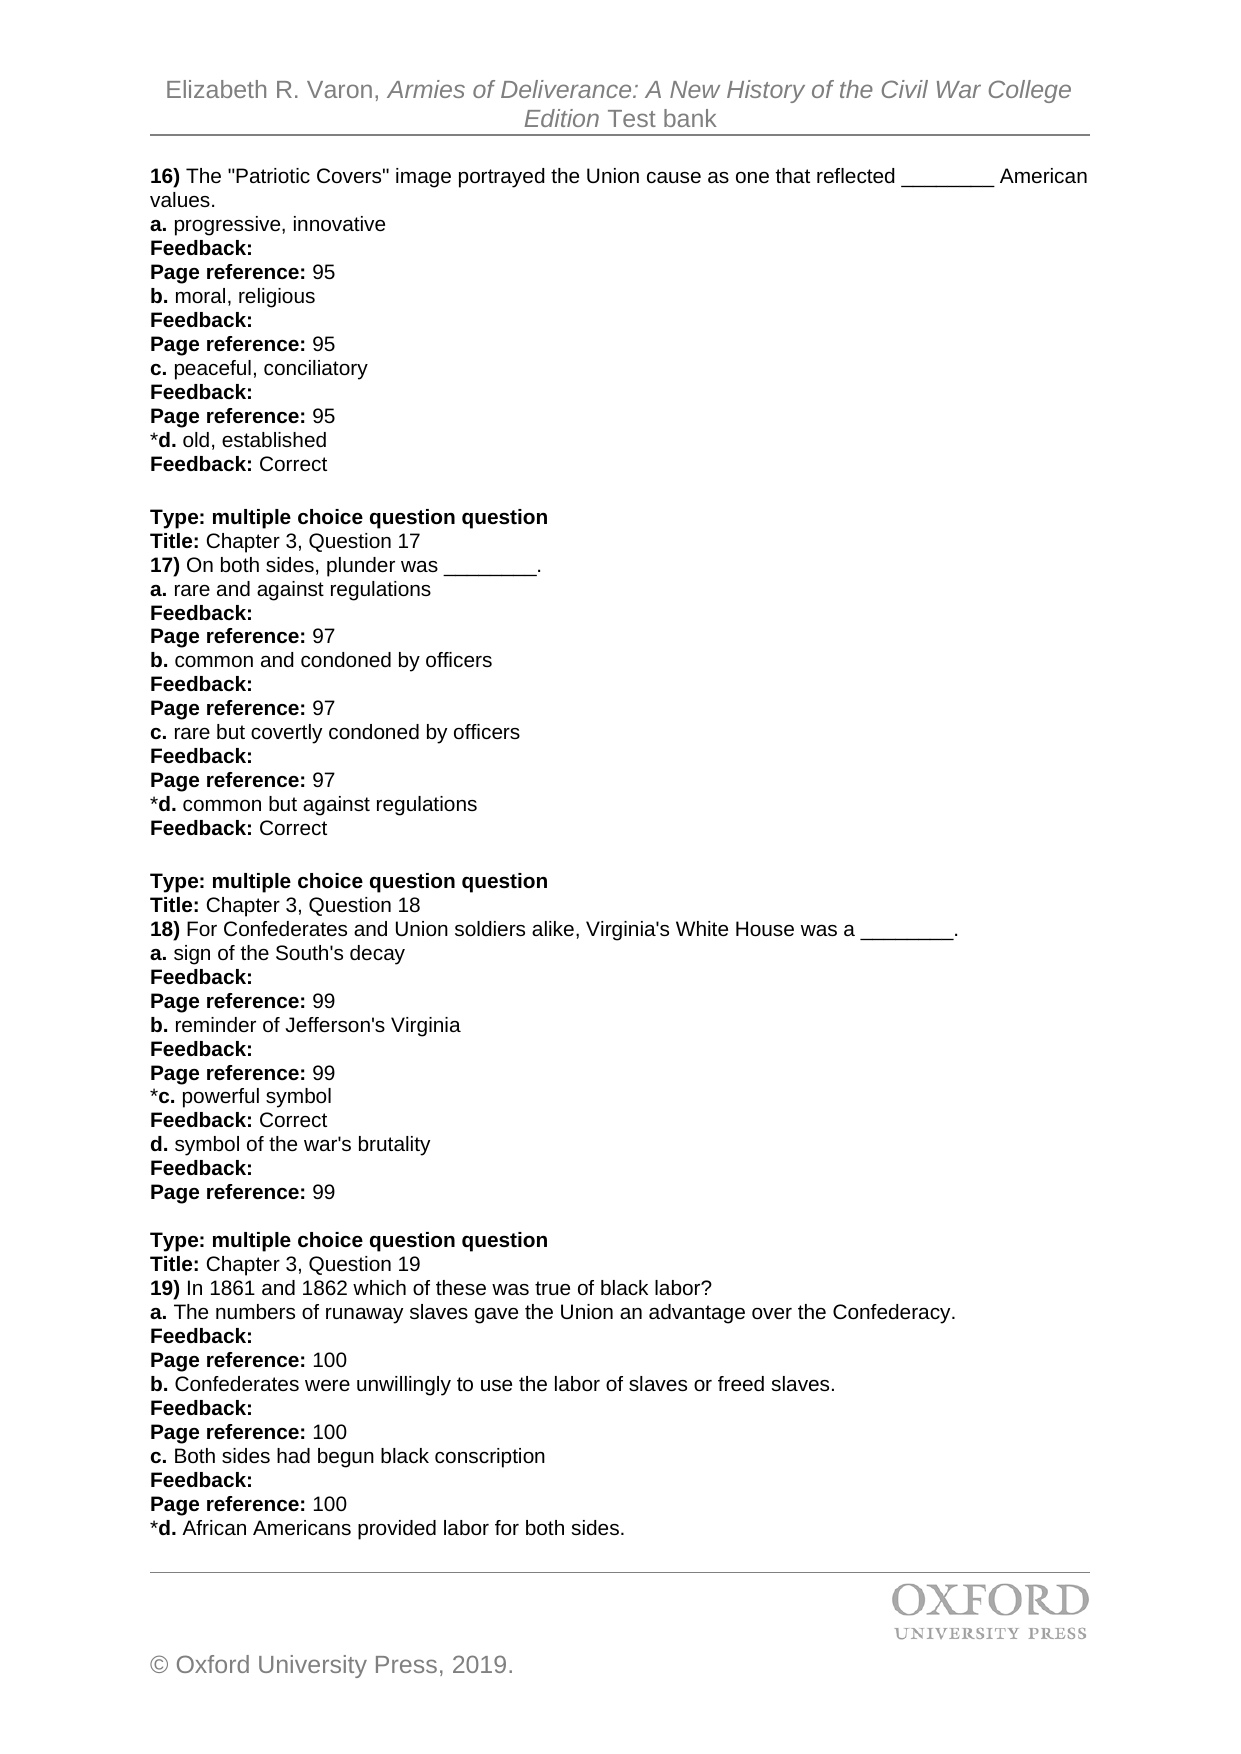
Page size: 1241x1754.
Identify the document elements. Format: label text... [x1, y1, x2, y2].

text Feedback: Correct [150, 816, 1090, 869]
text Title: Chapter 3, Question 17 [150, 528, 1090, 552]
text *d. African Americans provided labor for both sides. [150, 1516, 1090, 1539]
text Feedback: Page reference: 100 [150, 1324, 1090, 1372]
text Feedback: Page reference: 95 [150, 380, 1090, 428]
text 17) On both sides, plunder was ________. [150, 552, 1090, 576]
text Feedback: Correct d. symbol of the war's brutality [150, 1108, 1090, 1156]
text Feedback: Page reference: 100 [150, 1396, 1090, 1444]
text Feedback: Page reference: 97 [150, 600, 1090, 648]
text Type: multiple choice question question [150, 869, 1090, 893]
text b. moral, religious [150, 284, 1090, 308]
text 19) In 1861 and 1862 which of these was true of black labor? [150, 1276, 1090, 1300]
text *d. old, established [150, 428, 1090, 452]
text Type: multiple choice question question [150, 1228, 1090, 1252]
text a. rare and against regulations [150, 576, 1090, 600]
text 16) The "Patriotic Covers" image portrayed the Union cause as one that reflected ________ American values. [150, 164, 1090, 212]
text a. The numbers of runaway slaves gave the Union an advantage over the Confederacy. [150, 1300, 1090, 1324]
text Title: Chapter 3, Question 19 [150, 1252, 1090, 1276]
text Feedback: Page reference: 97 [150, 744, 1090, 792]
text c. peaceful, conciliatory [150, 356, 1090, 380]
text Feedback: Page reference: 99 [150, 1036, 1090, 1084]
text 18) For Confederates and Union soldiers alike, Virginia's White House was a ________. [150, 917, 1090, 941]
text a. sign of the South's decay [150, 941, 1090, 964]
text c. Both sides had begun black conscription [150, 1444, 1090, 1468]
picture [890, 1575, 1091, 1651]
text Feedback: Correct [150, 452, 1090, 504]
text *d. common but against regulations [150, 792, 1090, 816]
text Feedback: Page reference: 100 [150, 1468, 1090, 1516]
text Feedback: Page reference: 95 [150, 308, 1090, 356]
text Feedback: Page reference: 99 [150, 964, 1090, 1012]
text b. common and condoned by officers [150, 648, 1090, 672]
text Feedback: Page reference: 99 [150, 1156, 1090, 1204]
text Feedback: Page reference: 95 [150, 236, 1090, 284]
text *c. powerful symbol [150, 1084, 1090, 1108]
text a. progressive, innovative [150, 212, 1090, 236]
text c. rare but covertly condoned by officers [150, 720, 1090, 744]
text b. Confederates were unwillingly to use the labor of slaves or freed slaves. [150, 1372, 1090, 1396]
text Title: Chapter 3, Question 18 [150, 893, 1090, 917]
text Type: multiple choice question question [150, 504, 1090, 528]
text b. reminder of Jefferson's Virginia [150, 1012, 1090, 1036]
text Feedback: Page reference: 97 [150, 672, 1090, 720]
